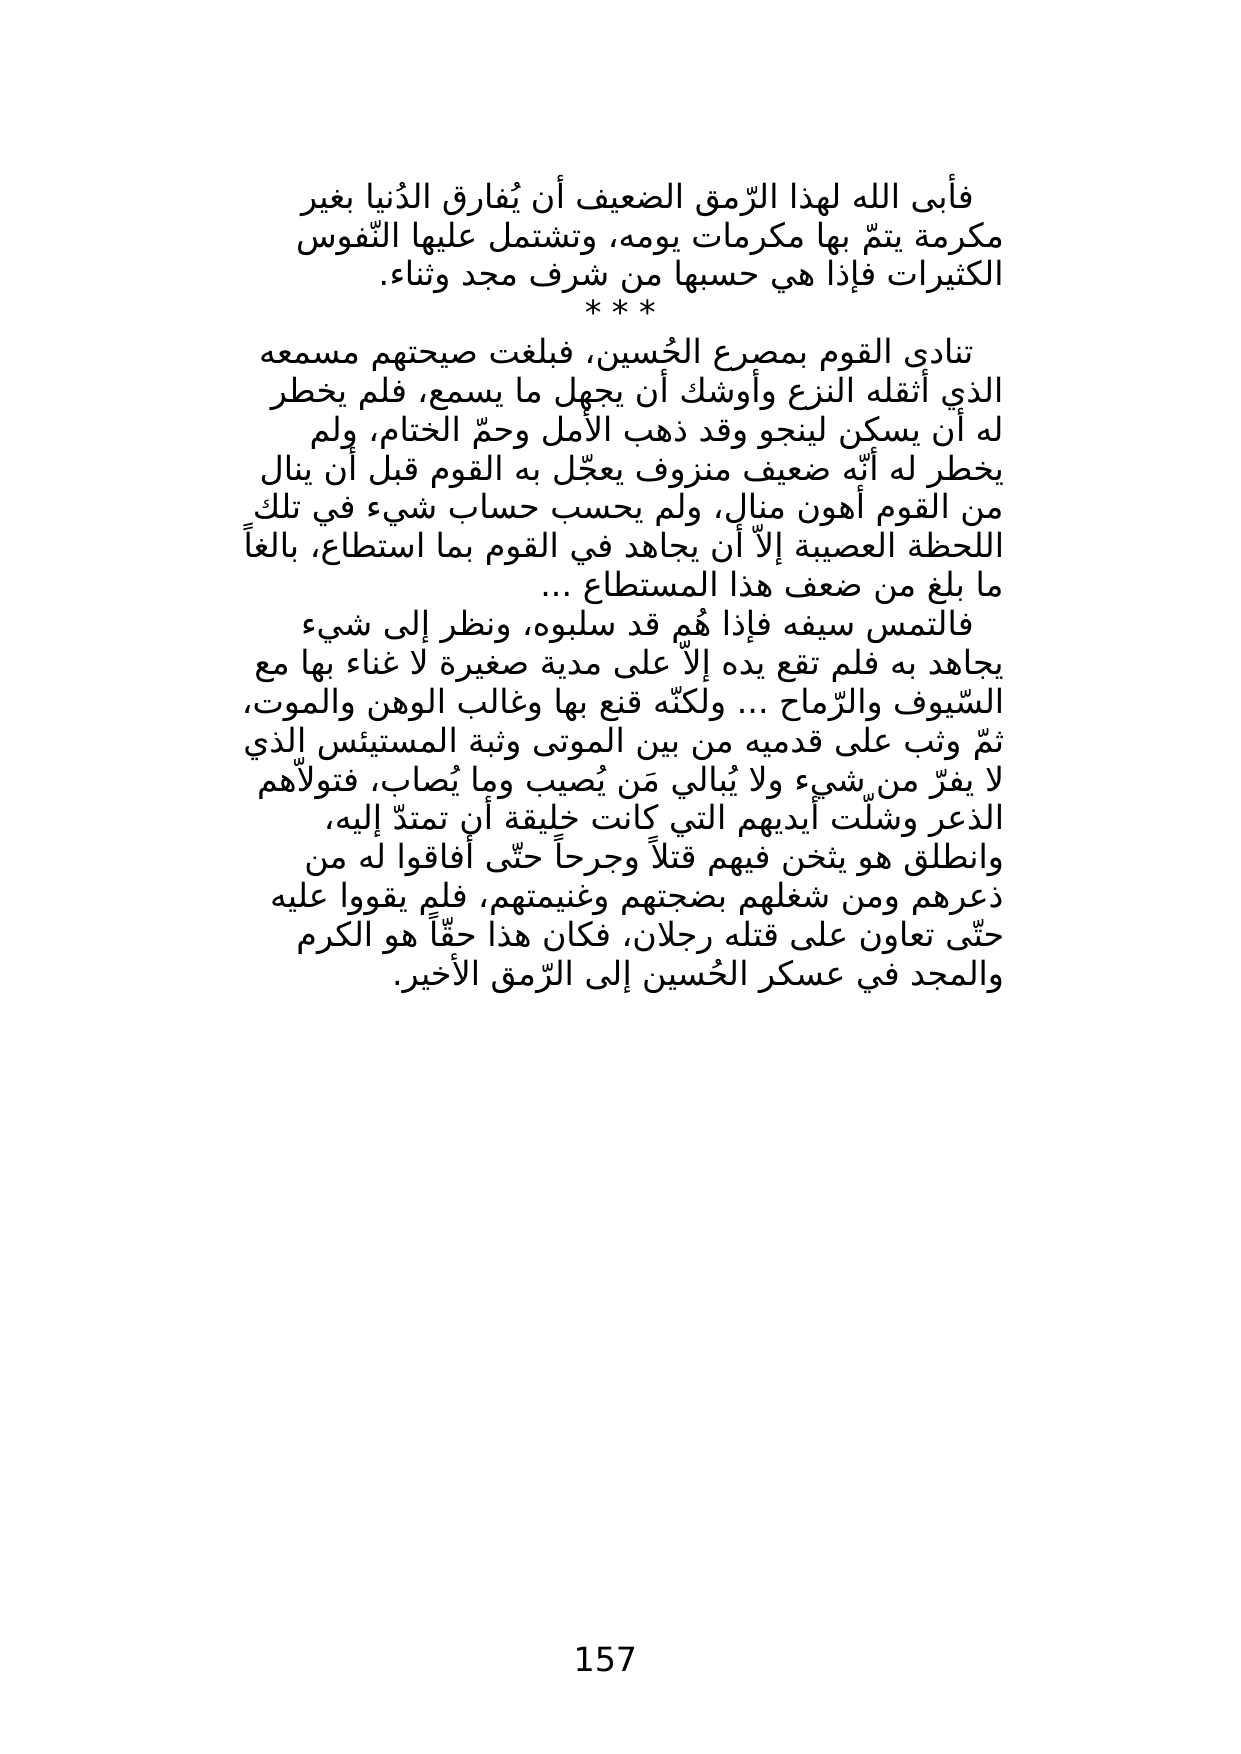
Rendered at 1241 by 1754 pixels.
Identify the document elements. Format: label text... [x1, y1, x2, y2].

text فالتمس سيفه فإذا هُم قد سلبوه، ونظر إلى شيء يجاهد به فلم تقع يده إلاّ على مدية صغيرة لا غناء بها مع السّيوف والرّماح ... ولكنّه قنع بها وغالب الوهن والموت، ثمّ وثب على قدميه من بين الموتى وثبة المستيئس الذي لا يفرّ من شيء ولا يُبالي مَن يُصيب وما يُصاب، فتولاّهم الذعر وشلّت أيديهم التي كانت خليقة أن تمتدّ إليه، وانطلق هو يثخن فيهم قتلاً وجرحاً حتّى أفاقوا له من ذعرهم ومن شغلهم بضجتهم وغنيمتهم، فلم يقووا عليه حتّى تعاون على قتله رجلان، فكان هذا حقّاً هو الكرم والمجد في عسكر الحُسين إلى الرّمق الأخير. [236, 604, 1004, 993]
text تنادى القوم بمصرع الحُسين، فبلغت صيحتهم مسمعه الذي أثقله النزع وأوشك أن يجهل ما يسمع، فلم يخطر له أن يسكن لينجو وقد ذهب الأمل وحمّ الختام، ولم يخطر له أنّه ضعيف منزوف يعجّل به القوم قبل أن ينال من القوم أهون منال، ولم يحسب حساب شيء في تلك اللحظة العصيبة إلاّ أن يجاهد في القوم بما استطاع، بالغاً ما بلغ من ضعف هذا المستطاع ... [236, 333, 1004, 604]
text * * * [236, 294, 1004, 333]
text فأبى الله لهذا الرّمق الضعيف أن يُفارق الدُنيا بغير مكرمة يتمّ بها مكرمات يومه، وتشتمل عليها النّفوس الكثيرات فإذا هي حسبها من شرف مجد وثناء. [236, 177, 1004, 294]
